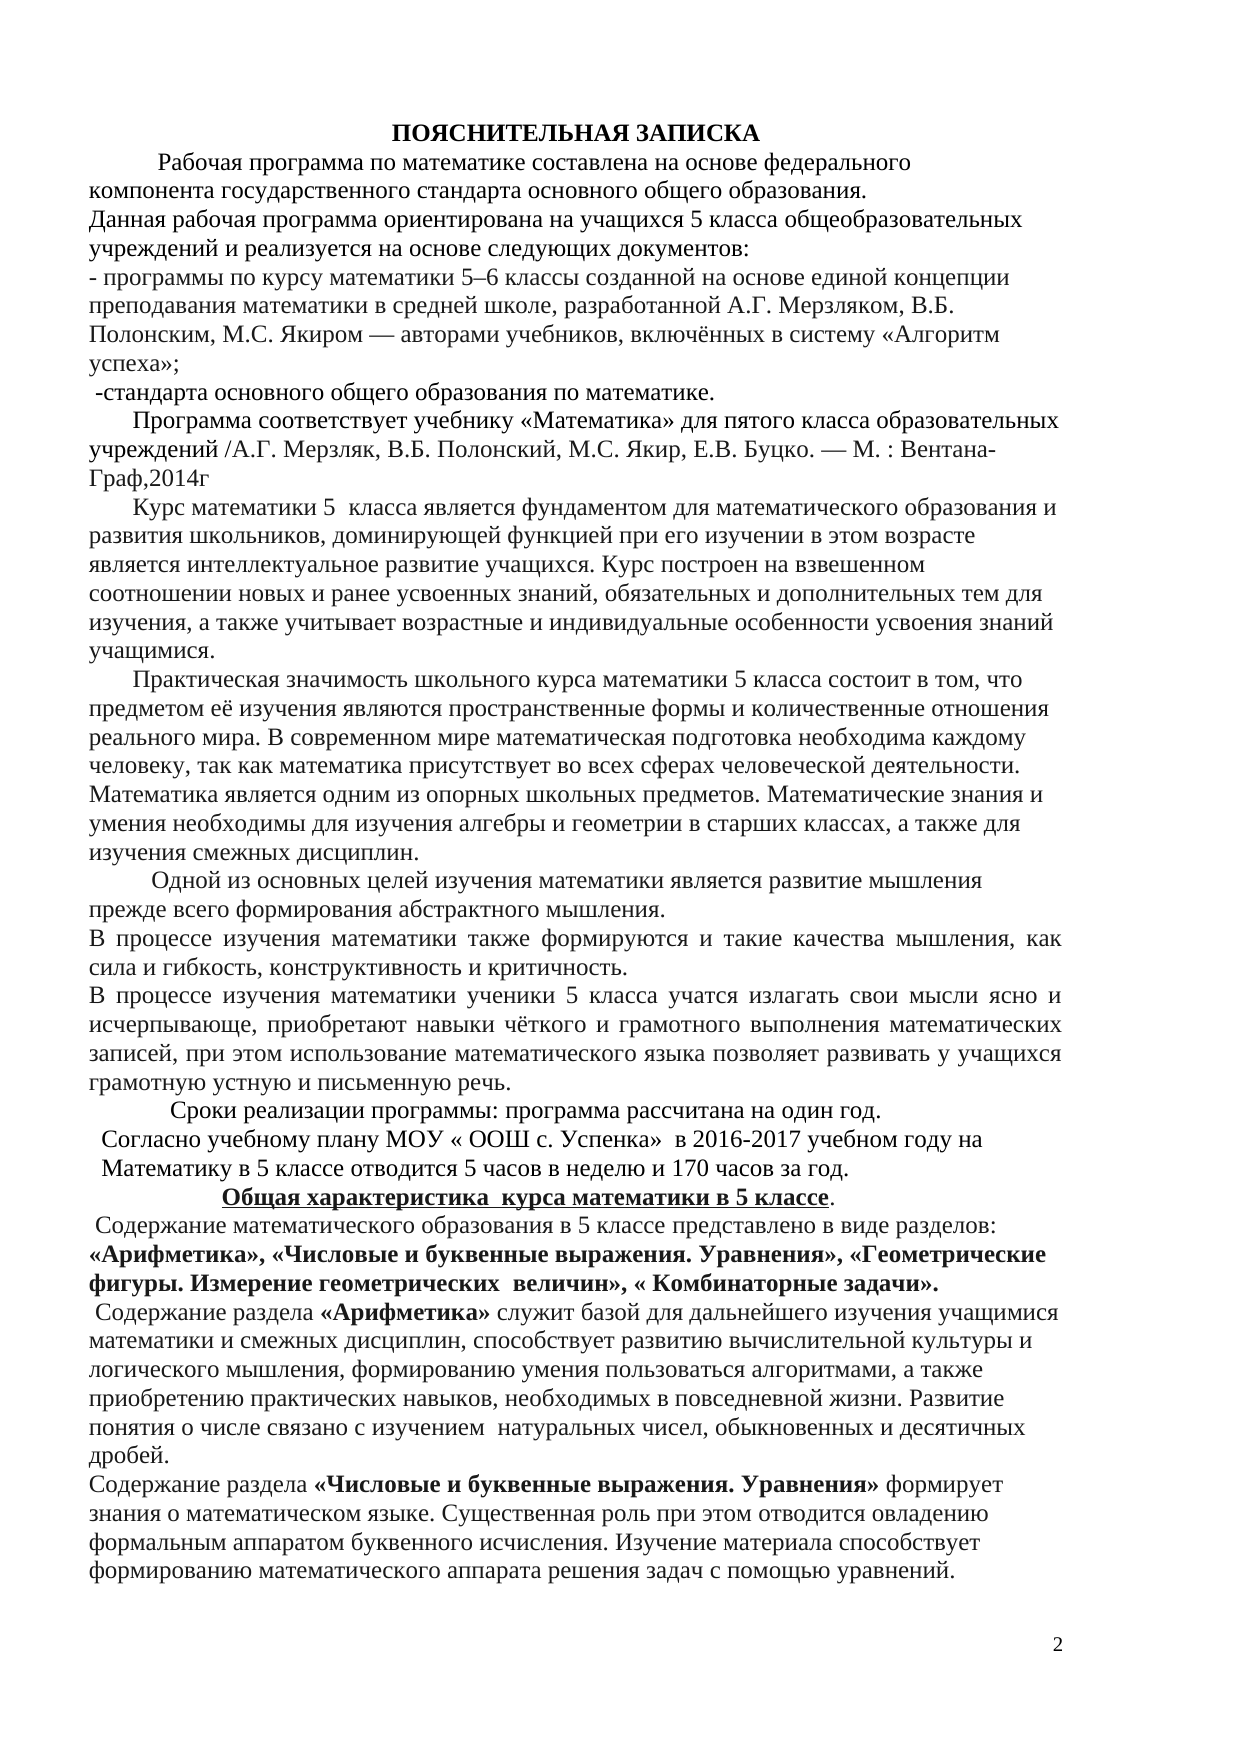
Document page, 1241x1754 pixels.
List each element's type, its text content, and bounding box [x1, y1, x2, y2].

text Содержание раздела «Числовые и буквенные выражения. Уравнения» формирует знания о математическом языке. Существенная роль при этом отводится овладению формальным аппаратом буквенного исчисления. Изучение материала способствует формированию математического аппарата решения задач с помощью уравнений. [88, 1469, 1063, 1584]
text Содержание математического образования в 5 классе представлено в виде разделов: «Арифметика», «Числовые и буквенные выражения. Уравнения», «Геометрические фигуры. Измерение геометрических величин», « Комбинаторные задачи». [88, 1211, 1063, 1297]
text Данная рабочая программа ориентирована на учащихся 5 класса общеобразовательных учреждений и реализуется на основе следующих документов: [88, 204, 1063, 262]
text Математику в 5 классе отводится 5 часов в неделю и 170 часов за год. [88, 1153, 1063, 1182]
text Программа соответствует учебнику «Математика» для пятого класса образовательных учреждений /А.Г. Мерзляк, В.Б. Полонский, М.С. Якир, Е.В. Буцко. — М. : Вентана-Граф,2014г [88, 406, 1063, 492]
text В процессе изучения математики ученики 5 класса учатся излагать свои мысли ясно и исчерпывающе, приобретают навыки чёткого и грамотного выполнения математических записей, при этом использование математического языка позволяет развивать у учащихся грамотную устную и письменную речь. [88, 981, 1063, 1096]
text Практическая значимость школьного курса математики 5 класса состоит в том, что предметом её изучения являются пространственные формы и количественные отношения реального мира. В современном мире математическая подготовка необходима каждому человеку, так как математика присутствует во всех сферах человеческой деятельности. [88, 664, 1063, 779]
text Математика является одним из опорных школьных предметов. Математические знания и умения необходимы для изучения алгебры и геометрии в старших классах, а также для изучения смежных дисциплин. [88, 779, 1063, 866]
text компонента государственного стандарта основного общего образования. [88, 176, 1063, 204]
text Одной из основных целей изучения математики является развитие мышления прежде всего формирования абстрактного мышления. [88, 866, 1063, 923]
text Сроки реализации программы: программа рассчитана на один год. [88, 1096, 1063, 1124]
text -стандарта основного общего образования по математике. [88, 377, 1063, 406]
text ПОЯСНИТЕЛЬНАЯ ЗАПИСКА [88, 118, 1063, 147]
text Курс математики 5 класса является фундаментом для математического образования и развития школьников, доминирующей функцией при его изучении в этом возрасте является интеллектуальное развитие учащихся. Курс построен на взвешенном соотношении новых и ранее усвоенных знаний, обязательных и дополнительных тем для изучения, а также учитывает возрастные и индивидуальные особенности усвоения знаний учащимися. [88, 492, 1063, 664]
text Содержание раздела «Арифметика» служит базой для дальнейшего изучения учащимися математики и смежных дисциплин, способствует развитию вычислительной культуры и логического мышления, формированию умения пользоваться алгоритмами, а также приобретению практических навыков, необходимых в повседневной жизни. Развитие понятия о числе связано с изучением натуральных чисел, обыкновенных и десятичных дробей. [88, 1297, 1063, 1469]
text - программы по курсу математики 5–6 классы созданной на основе единой концепции преподавания математики в средней школе, разработанной А.Г. Мерзляком, В.Б. Полонским, М.С. Якиром — авторами учебников, включённых в систему «Алгоритм успеха»; [88, 262, 1063, 377]
text Общая характеристика курса математики в 5 классе. [148, 1182, 1063, 1211]
text Рабочая программа по математике составлена на основе федерального [88, 147, 1063, 176]
text В процессе изучения математики также формируются и такие качества мышления, как сила и гибкость, конструктивность и критичность. [88, 923, 1063, 981]
text Согласно учебному плану МОУ « ООШ с. Успенка» в 2016-2017 учебном году на [88, 1124, 1063, 1153]
